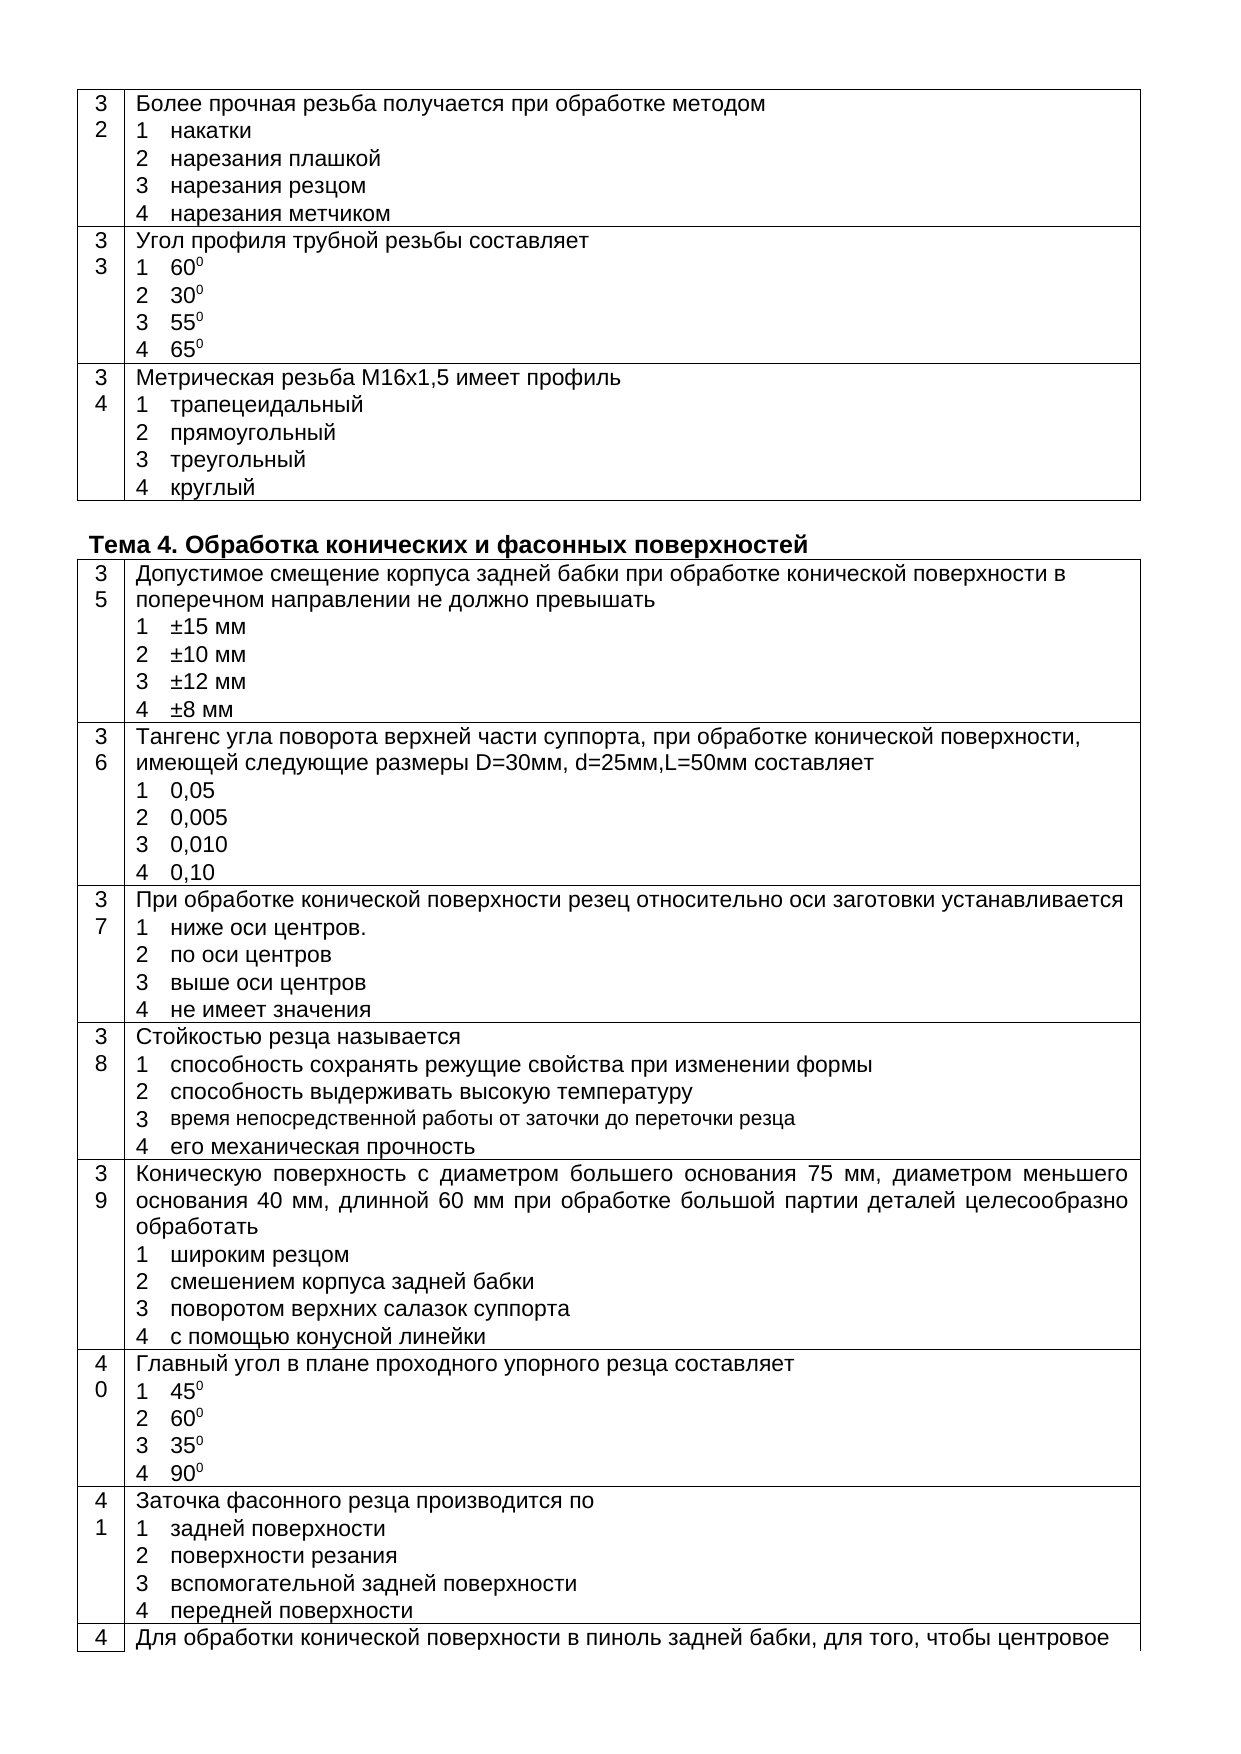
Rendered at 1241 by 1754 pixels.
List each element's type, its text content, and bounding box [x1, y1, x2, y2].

table_cell 36 [78, 723, 124, 885]
table_cell 4 [125, 695, 159, 722]
table_cell ± [159, 640, 1140, 667]
table_cell 3 [125, 1569, 159, 1596]
table_cell по оси центров [159, 940, 1140, 967]
table_cell 0,010 [159, 830, 1140, 858]
table_cell 3 [125, 1431, 159, 1459]
table_cell 1 [125, 253, 159, 281]
table_cell 40 [78, 1350, 124, 1486]
table_cell 4 [125, 1132, 159, 1159]
table_cell 2 [125, 1404, 159, 1431]
table_cell треугольный [159, 445, 1140, 473]
table_cell 350 [159, 1431, 1140, 1459]
table_cell 1 [125, 1240, 159, 1267]
table_cell Коническую поверхность с диаметром большего основания , диаметром меньшего основания , длинной при обработке большой партии деталей целесообразно обработать [125, 1160, 1140, 1239]
table_cell 1 [125, 1514, 159, 1541]
table_cell нарезания метчиком [159, 199, 1140, 226]
table_cell ± [159, 667, 1140, 694]
table_cell 2 [125, 418, 159, 445]
table_cell 4 [125, 1596, 159, 1623]
table_cell 0,05 [159, 776, 1140, 803]
table_cell При обработке конической поверхности резец относительно оси заготовки устанавливается [125, 886, 1140, 913]
table_cell 600 [159, 253, 1140, 281]
table_cell 39 [78, 1160, 124, 1349]
table_cell нарезания резцом [159, 171, 1140, 198]
table_cell 4 [125, 199, 159, 226]
table_cell смешением корпуса задней бабки [159, 1267, 1140, 1294]
table_cell Более прочная резьба получается при обработке методом [125, 90, 1140, 116]
table_cell 550 [159, 308, 1140, 335]
table_cell широким резцом [159, 1240, 1140, 1267]
table_header Допустимое смещение корпуса задней бабки при обработке конической поверхности в поперечном направлении не должно превышать [125, 560, 1140, 612]
table_cell 37 [78, 886, 124, 1022]
table_cell 0,10 [159, 858, 1140, 885]
table_cell 32 [78, 90, 124, 226]
table_cell 3 [125, 308, 159, 335]
table_cell 2 [125, 803, 159, 830]
table_cell не имеет значения [159, 995, 1140, 1022]
table_cell передней поверхности [159, 1596, 1140, 1623]
table_cell 3 [125, 445, 159, 473]
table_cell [125, 1624, 1140, 1651]
text Тема 4. Обработка конических и фасонных поверхностей [89, 530, 1152, 558]
table_cell способность сохранять режущие свойства при изменении формы [159, 1050, 1140, 1077]
table_cell 900 [159, 1459, 1140, 1486]
table_cell 3 [125, 1105, 159, 1132]
table_cell 3 [125, 667, 159, 694]
table_cell 450 [159, 1377, 1140, 1404]
table_cell Стойкостью резца называется [125, 1023, 1140, 1050]
table_cell Угол профиля трубной резьбы составляет [125, 227, 1140, 253]
table_cell 3 [125, 830, 159, 858]
table_cell 3 [125, 171, 159, 198]
table_cell 650 [159, 335, 1140, 363]
table_cell 1 [125, 116, 159, 144]
table_cell Метрическая резьба М16х1,5 имеет профиль [125, 364, 1140, 390]
table_cell Заточка фасонного резца производится по [125, 1487, 1140, 1514]
table_cell вспомогательной задней поверхности [159, 1569, 1140, 1596]
table_cell ± [159, 612, 1140, 640]
table_cell 4 [125, 858, 159, 885]
table_cell время непосредственной работы от заточки до переточки резца [159, 1105, 1140, 1132]
table_cell 4 [125, 1459, 159, 1486]
table_cell 1 [125, 1050, 159, 1077]
table_cell нарезания плашкой [159, 144, 1140, 171]
table_cell накатки [159, 116, 1140, 144]
table_cell выше оси центров [159, 968, 1140, 995]
table_cell 2 [125, 1077, 159, 1104]
table_cell его механическая прочность [159, 1132, 1140, 1159]
table_cell 0,005 [159, 803, 1140, 830]
table_cell трапецеидальный [159, 390, 1140, 418]
table_cell 33 [78, 227, 124, 363]
table_cell поверхности резания [159, 1541, 1140, 1568]
table_cell 38 [78, 1023, 124, 1159]
table_cell Главный угол в плане проходного упорного резца составляет [125, 1350, 1140, 1377]
table_cell 1 [125, 390, 159, 418]
table_cell 2 [125, 281, 159, 308]
table_cell 2 [125, 640, 159, 667]
table_cell 4 [125, 335, 159, 363]
table_cell Тангенс угла поворота верхней части суппорта, при обработке конической поверхности, имеющей следующие размеры D=30мм, d=25мм,L=50мм составляет [125, 723, 1140, 776]
table_cell 2 [125, 1541, 159, 1568]
table_cell 2 [125, 144, 159, 171]
table_cell задней поверхности [159, 1514, 1140, 1541]
table_cell ниже оси центров. [159, 913, 1140, 940]
table_cell 4 [125, 995, 159, 1022]
table_cell круглый [159, 473, 1140, 500]
table_cell поворотом верхних салазок суппорта [159, 1294, 1140, 1322]
table_cell 2 [125, 940, 159, 967]
table_cell 1 [125, 1377, 159, 1404]
table_cell 1 [125, 612, 159, 640]
table_cell 1 [125, 776, 159, 803]
table_cell 3 [125, 968, 159, 995]
table_cell 4 [125, 1322, 159, 1349]
table_cell ± [159, 695, 1140, 722]
table_cell способность выдерживать высокую температуру [159, 1077, 1140, 1104]
table_cell с помощью конусной линейки [159, 1322, 1140, 1349]
table_cell 34 [78, 364, 124, 500]
table_cell 42 [78, 1624, 124, 1651]
table_cell 300 [159, 281, 1140, 308]
table_cell 41 [78, 1487, 124, 1623]
table_cell 600 [159, 1404, 1140, 1431]
table_header 35 [78, 560, 124, 722]
table_cell 1 [125, 913, 159, 940]
table_cell 3 [125, 1294, 159, 1322]
table_cell прямоугольный [159, 418, 1140, 445]
table_cell 2 [125, 1267, 159, 1294]
table_cell 4 [125, 473, 159, 500]
